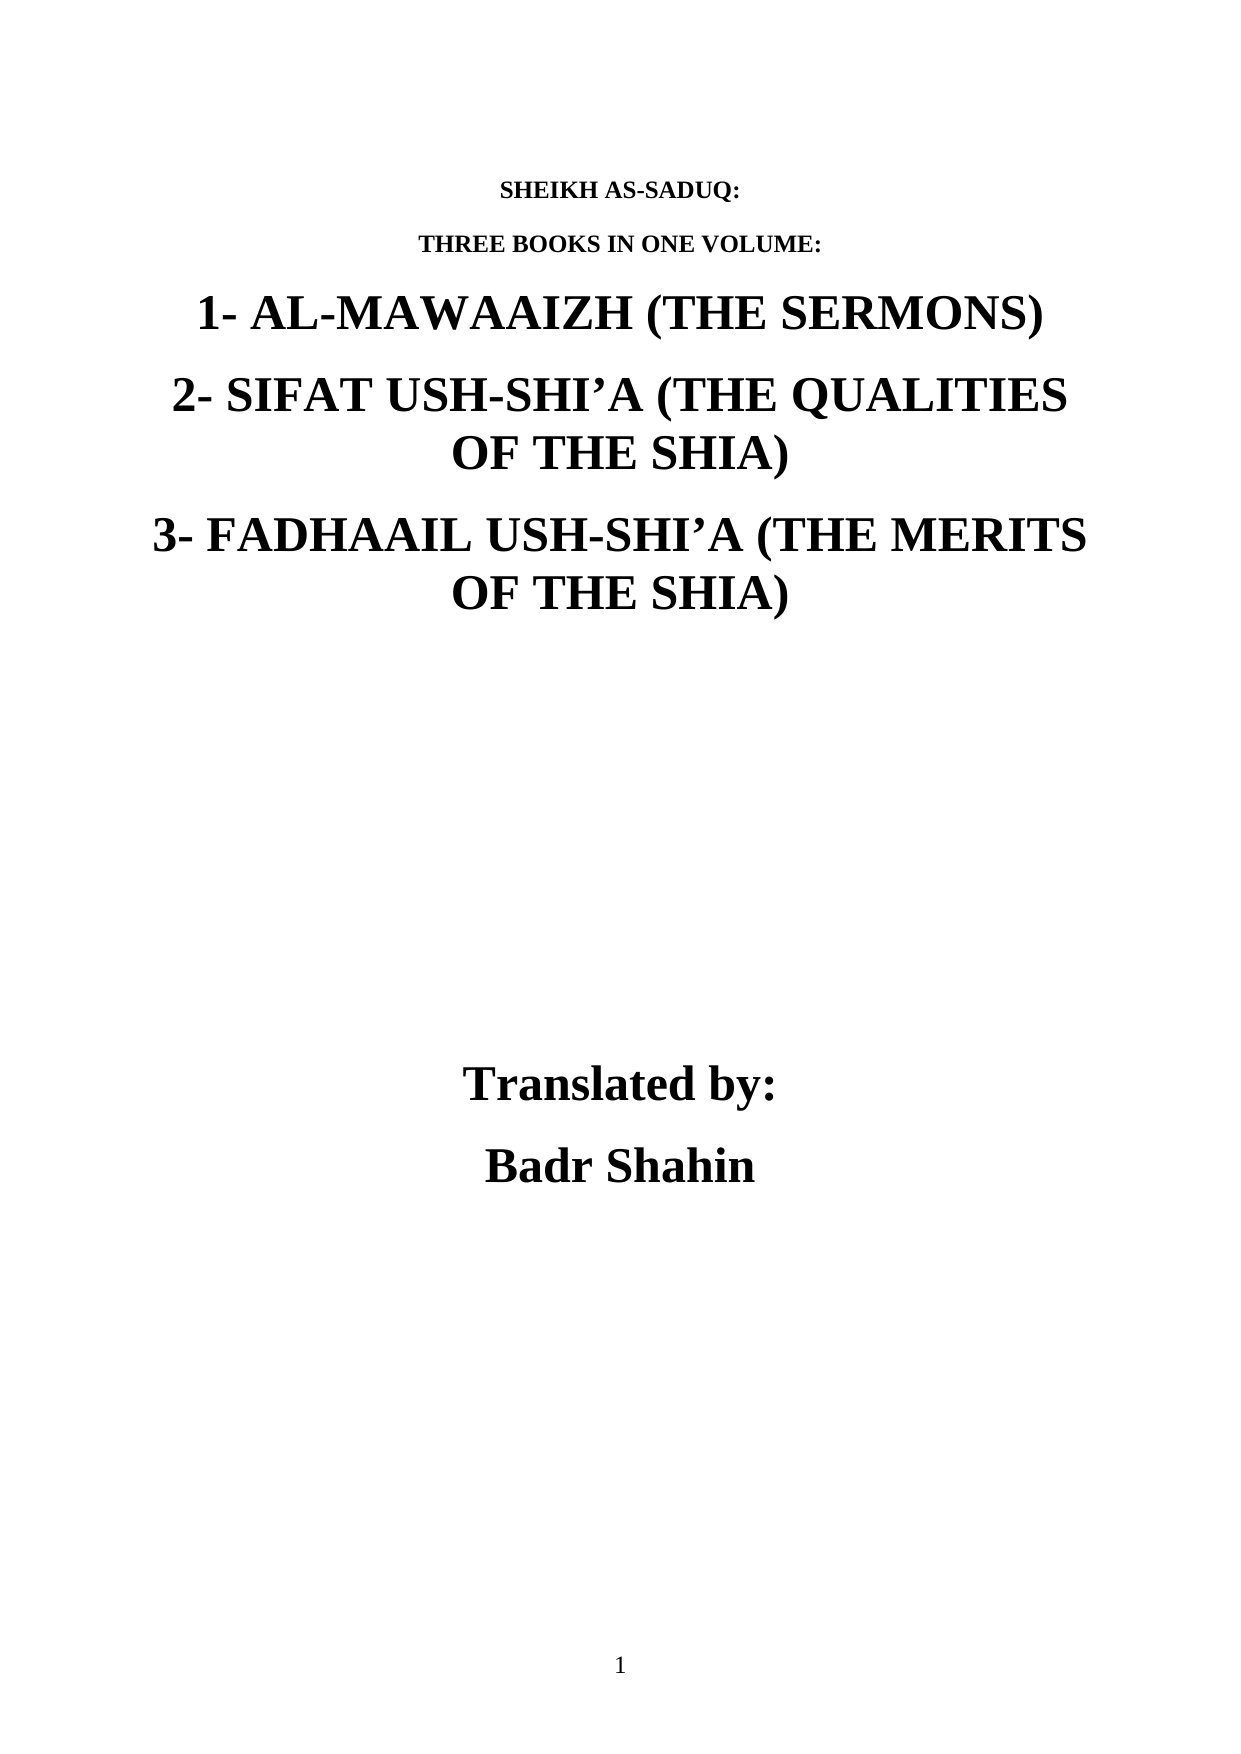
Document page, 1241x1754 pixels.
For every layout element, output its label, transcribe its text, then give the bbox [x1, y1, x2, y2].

text 1- AL-MAWAAIZH (THE SERMONS) [150, 282, 1090, 340]
text 2- SIFAT USH-SHI’A (THE QUALITIES OF THE SHIA) [150, 365, 1090, 480]
text Translated by: [150, 1054, 1090, 1111]
text Badr Shahin [150, 1136, 1090, 1194]
text SHEIKH AS-SADUQ: [150, 175, 1090, 204]
text 3- FADHAAIL USH-SHI’A (THE MERITS OF THE SHIA) [150, 505, 1090, 620]
text THREE BOOKS IN ONE VOLUME: [150, 229, 1090, 257]
